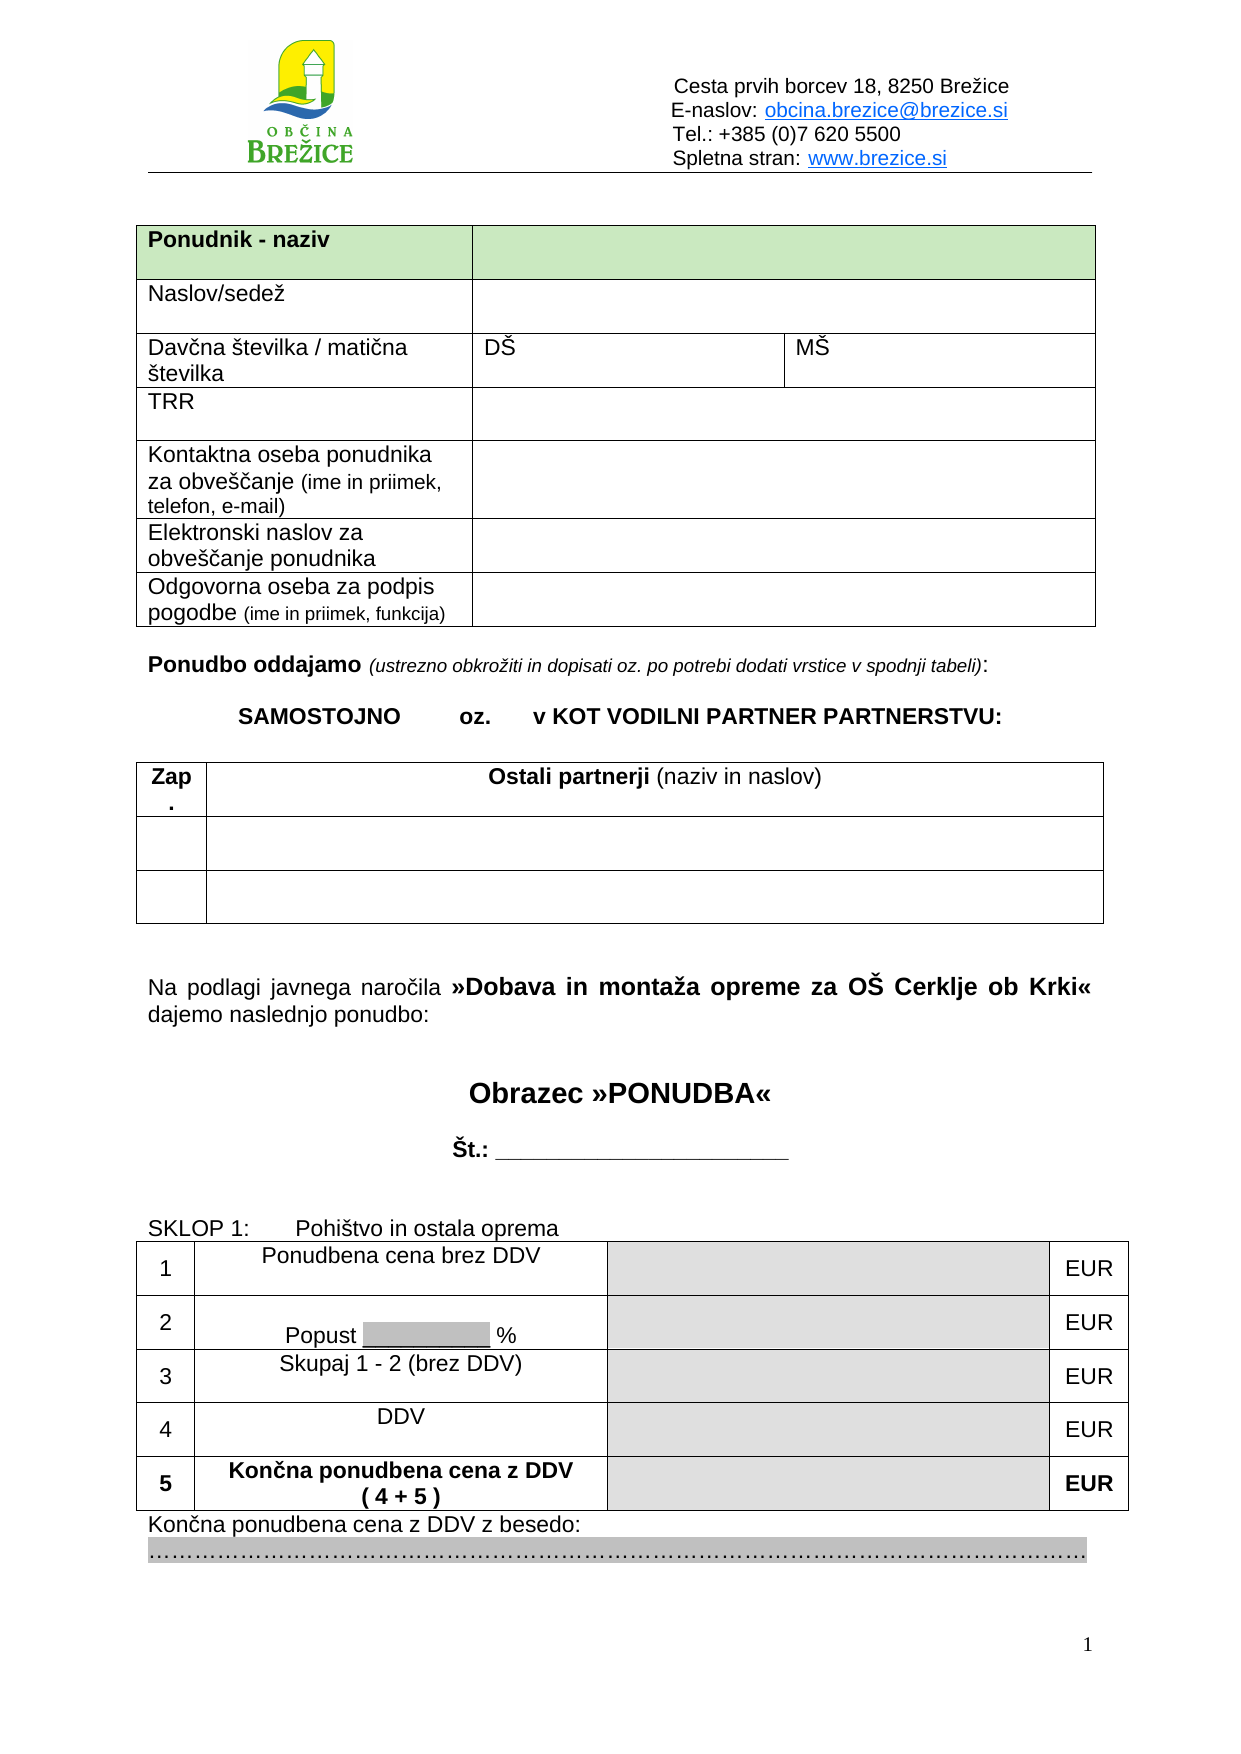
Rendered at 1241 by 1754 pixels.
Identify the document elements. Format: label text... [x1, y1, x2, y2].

table_header Zap. [137, 763, 206, 816]
table_cell DŠ [473, 334, 784, 387]
table_header Ponudnik - naziv [137, 226, 472, 279]
table_cell [608, 1296, 1049, 1348]
picture [247, 40, 353, 163]
table_header [608, 1242, 1049, 1295]
text Ponudbo oddajamo (ustrezno obkrožiti in dopisati oz. po potrebi dodati vrstice v spodnji tabeli): [148, 651, 1092, 677]
table_cell [608, 1403, 1049, 1456]
text SAMOSTOJNO oz. v KOT VODILNI PARTNER PARTNERSTVU: [148, 703, 1092, 730]
table_cell 3 [137, 1350, 194, 1402]
text SKLOP 1: Pohištvo in ostala oprema [148, 1214, 1092, 1241]
table_cell Elektronski naslov za obveščanje ponudnika [137, 519, 472, 572]
text Št.: _______________________ [148, 1136, 1092, 1162]
table_cell [473, 388, 1095, 440]
table_cell Odgovorna oseba za podpis pogodbe (ime in priimek, funkcija) [137, 573, 472, 626]
table_cell [473, 519, 1095, 572]
table_cell 2 [137, 1296, 194, 1348]
table_cell [207, 817, 1103, 869]
table_cell TRR [137, 388, 472, 440]
table_cell Naslov/sedež [137, 280, 472, 333]
table_cell Kontaktna oseba ponudnika za obveščanje (ime in priimek, telefon, e-mail) [137, 441, 472, 518]
table_cell [608, 1350, 1049, 1402]
table_cell Skupaj 1 - 2 (brez DDV) [195, 1350, 607, 1402]
table_cell EUR [1050, 1403, 1128, 1456]
table_cell [608, 1457, 1049, 1510]
text Na podlagi javnega naročila »Dobava in montaža opreme za OŠ Cerklje ob Krki« dajemo naslednjo ponudbo: [148, 972, 1092, 1027]
table_cell Končna ponudbena cena z DDV ( 4 + 5 ) [195, 1457, 607, 1510]
table_cell [473, 573, 1095, 626]
table_cell Davčna številka / matična številka [137, 334, 472, 387]
text Končna ponudbena cena z DDV z besedo: [148, 1511, 1092, 1537]
table_cell [137, 817, 206, 869]
table_cell 5 [137, 1457, 194, 1510]
table_cell [137, 871, 206, 923]
table_cell EUR [1050, 1457, 1128, 1510]
table_cell [473, 280, 1095, 333]
table_cell 4 [137, 1403, 194, 1456]
text Obrazec »PONUDBA« [148, 1076, 1092, 1109]
table_cell Popust __________ % [195, 1296, 607, 1348]
table_header [473, 226, 1095, 279]
table_header Ponudbena cena brez DDV [195, 1242, 607, 1295]
table_cell EUR [1050, 1296, 1128, 1348]
table_cell DDV [195, 1403, 607, 1456]
table_header Ostali partnerji (naziv in naslov) [207, 763, 1103, 816]
table_header EUR [1050, 1242, 1128, 1295]
table_cell MŠ [785, 334, 1095, 387]
table_header 1 [137, 1242, 194, 1295]
table_cell EUR [1050, 1350, 1128, 1402]
table_cell [207, 871, 1103, 923]
table_cell [473, 441, 1095, 518]
